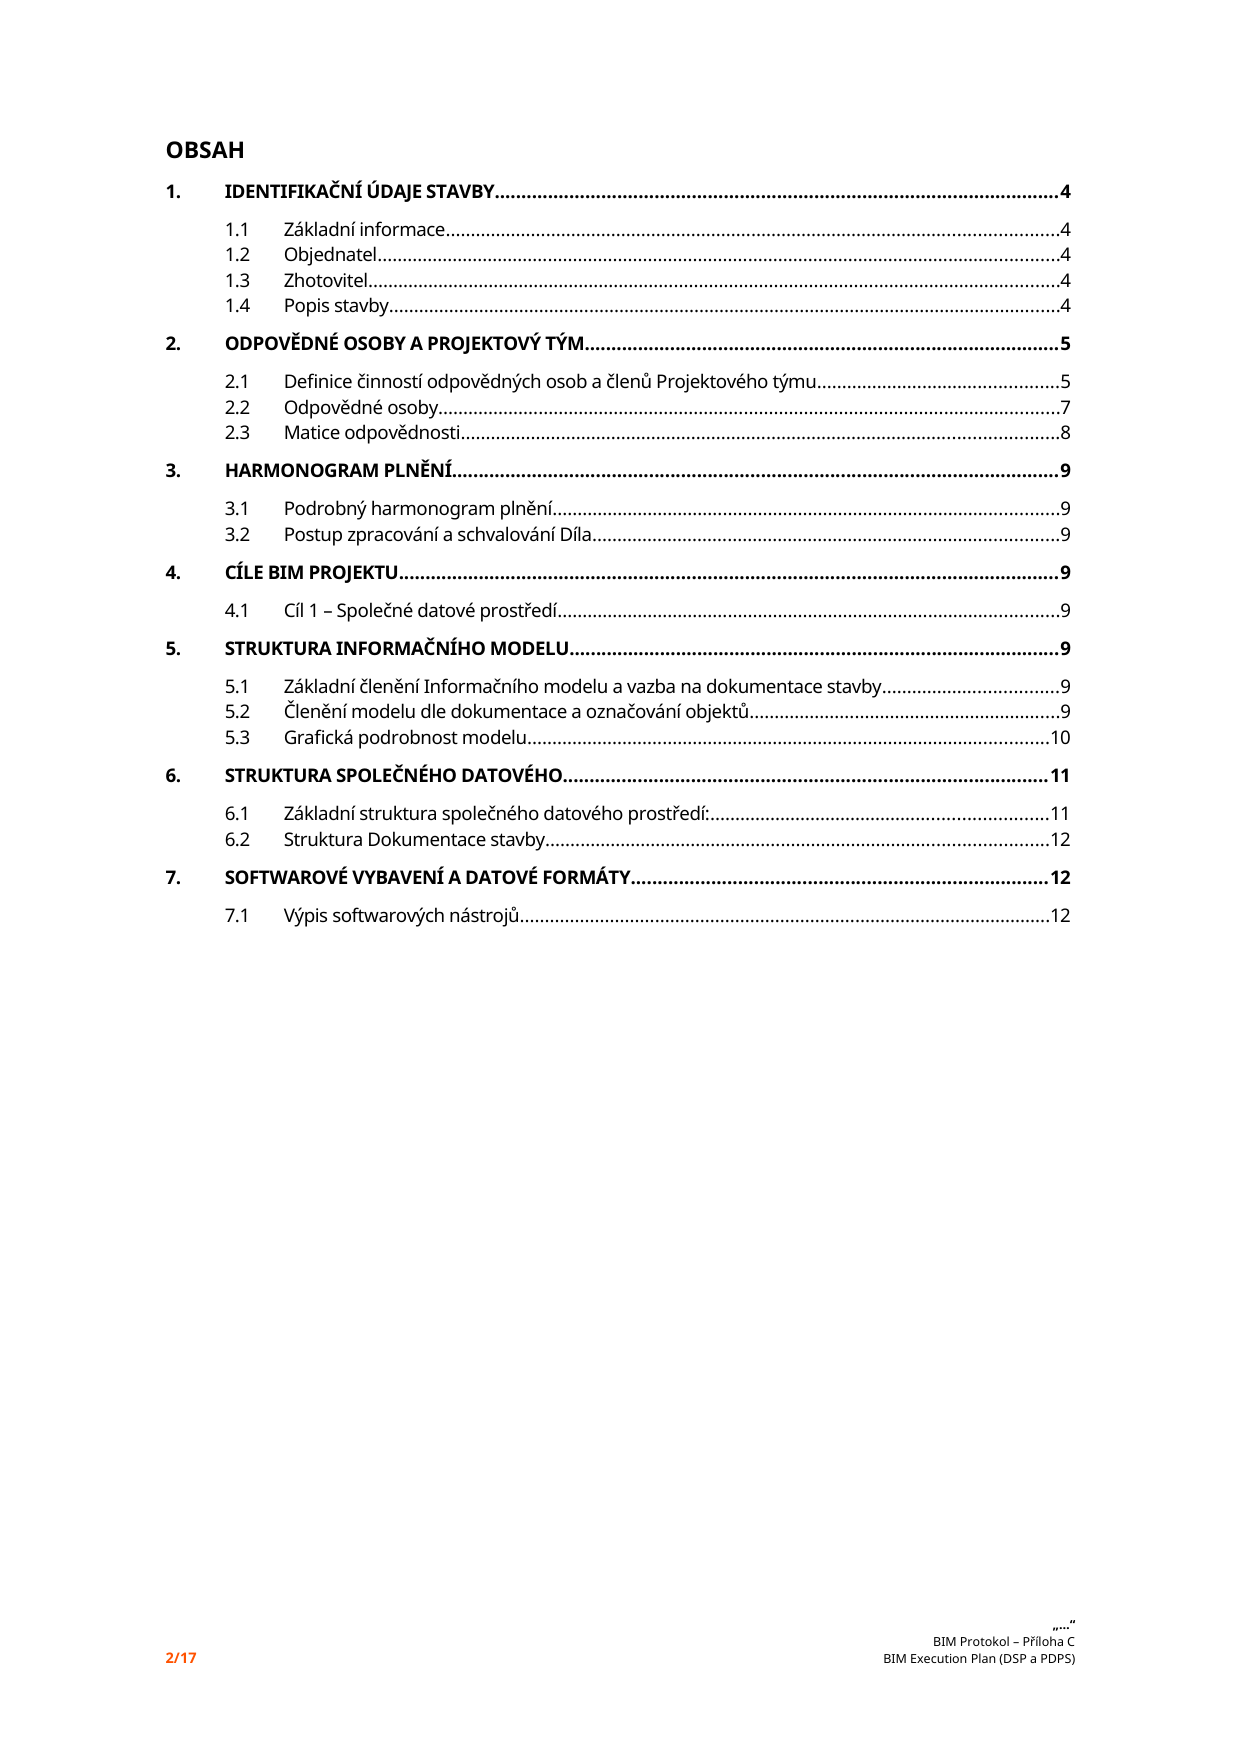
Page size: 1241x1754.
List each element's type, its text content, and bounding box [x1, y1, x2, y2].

text 7. Softwarové vybavení a datové formáty 12 [165, 864, 1075, 889]
text 7.1 Výpis softwarových nástrojů 12 [224, 902, 1075, 927]
text 6.1 Základní struktura společného datového prostředí: 11 [224, 800, 1075, 826]
text 6. Struktura společného datového 11 [165, 762, 1075, 788]
text 4.1 Cíl 1 – Společné datové prostředí 9 [224, 597, 1075, 623]
text 1.2 Objednatel 4 [224, 242, 1075, 267]
text 1.3 Zhotovitel 4 [224, 267, 1075, 293]
text 1.4 Popis stavby 4 [224, 293, 1075, 318]
text 5. Struktura informačního modelu 9 [165, 635, 1075, 661]
text 1.1 Základní informace 4 [224, 216, 1075, 242]
text 2.1 Definice činností odpovědných osob a členů Projektového týmu 5 [224, 369, 1075, 394]
text 2.2 Odpovědné osoby 7 [224, 394, 1075, 420]
text 4. Cíle BIM projektu 9 [165, 559, 1075, 585]
text 2. Odpovědné osoby a projektový tým 5 [165, 331, 1075, 356]
text 6.2 Struktura Dokumentace stavby 12 [224, 826, 1075, 851]
text Obsah [165, 134, 1075, 166]
text 3. Harmonogram plnění 9 [165, 458, 1075, 483]
text 3.2 Postup zpracování a schvalování Díla 9 [224, 521, 1075, 547]
text 1. Identifikační údaje STAVBY 4 [165, 178, 1075, 203]
text 5.3 Grafická podrobnost modelu 10 [224, 724, 1075, 750]
text 3.1 Podrobný harmonogram plnění 9 [224, 496, 1075, 521]
text 5.2 Členění modelu dle dokumentace a označování objektů 9 [224, 699, 1075, 724]
text 5.1 Základní členění Informačního modelu a vazba na dokumentace stavby 9 [224, 673, 1075, 699]
text 2.3 Matice odpovědnosti 8 [224, 420, 1075, 445]
